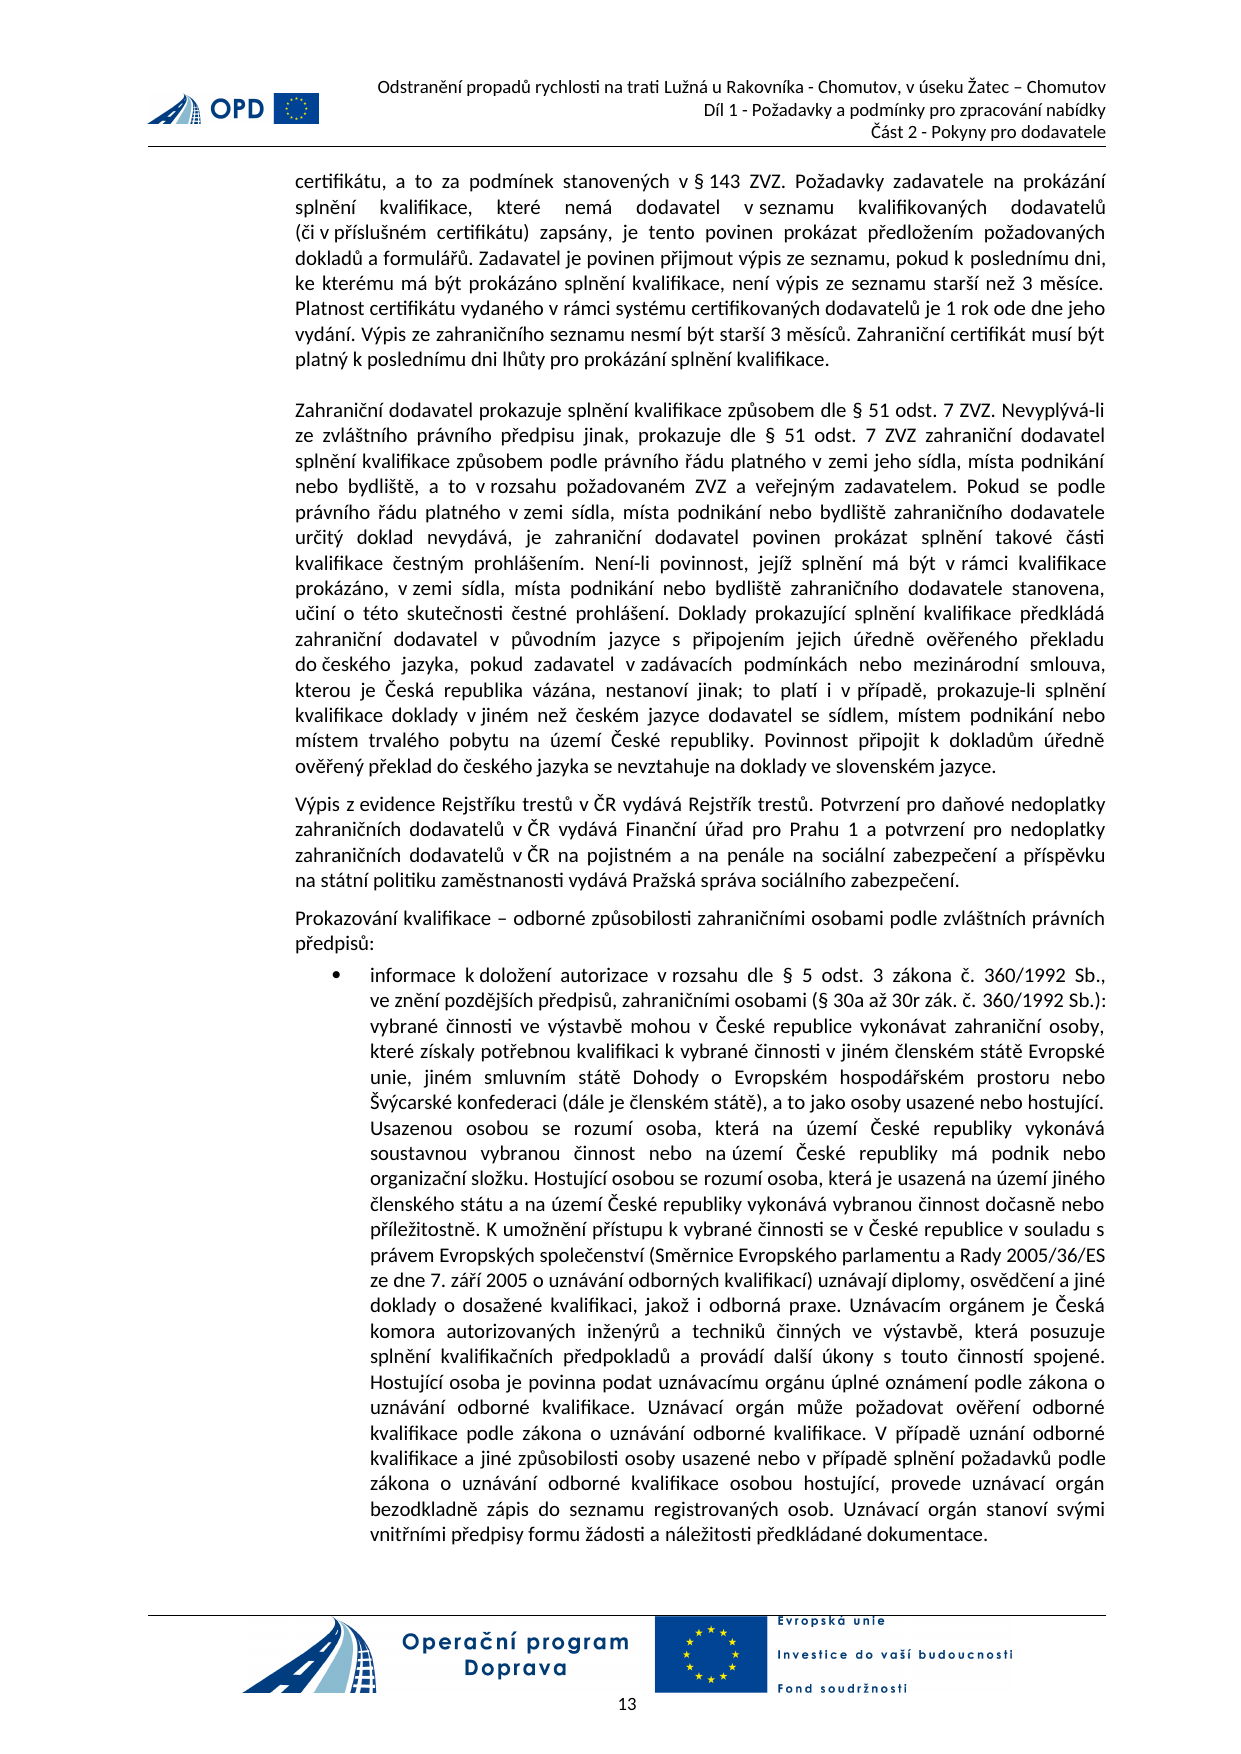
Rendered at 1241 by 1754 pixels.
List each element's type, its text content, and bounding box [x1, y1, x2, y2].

text Výpis z evidence Rejstříku trestů v ČR vydává Rejstřík trestů. Potvrzení pro daňové nedoplatky zahraničních dodavatelů v ČR vydává Finanční úřad pro Prahu 1 a potvrzení pro nedoplatky zahraničních dodavatelů v ČR na pojistném a na penále na sociální zabezpečení a příspěvku na státní politiku zaměstnanosti vydává Pražská správa sociálního zabezpečení. [295, 791, 1106, 893]
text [295, 168, 1106, 372]
list informace k doložení autorizace v rozsahu dle § 5 odst. 3 zákona č. 360/1992 Sb., ve znění pozdějších předpisů, zahraničními osobami (§ 30a až 30r zák. č. 360/1992 Sb.): vybrané činnosti ve výstavbě mohou v České republice vykonávat zahraniční osoby, které získaly potřebnou kvalifikaci k vybrané činnosti v jiném členském státě Evropské unie, jiném smluvním státě Dohody o Evropském hospodářském prostoru nebo Švýcarské konfederaci (dále je členském státě), a to jako osoby usazené nebo hostující. Usazenou osobou se rozumí osoba, která na území České republiky vykonává soustavnou vybranou činnost nebo na území České republiky má podnik nebo organizační složku. Hostující osobou se rozumí osoba, která je usazená na území jiného členského státu a na území České republiky vykonává vybranou činnost dočasně nebo příležitostně. K umožnění přístupu k vybrané činnosti se v České republice v souladu s právem Evropských společenství (Směrnice Evropského parlamentu a Rady 2005/36/ES ze dne 7. září 2005 o uznávání odborných kvalifikací) uznávají diplomy, osvědčení a jiné doklady o dosažené kvalifikaci, jakož i odborná praxe. Uznávacím orgánem je Česká komora autorizovaných inženýrů a techniků činných ve výstavbě, která posuzuje splnění kvalifikačních předpokladů a provádí další úkony s touto činností spojené. Hostující osoba je povinna podat uznávacímu orgánu úplné oznámení podle zákona o uznávání odborné kvalifikace. Uznávací orgán může požadovat ověření odborné kvalifikace podle zákona o uznávání odborné kvalifikace. V případě uznání odborné kvalifikace a jiné způsobilosti osoby usazené nebo v případě splnění požadavků podle zákona o uznávání odborné kvalifikace osobou hostující, provede uznávací orgán bezodkladně zápis do seznamu registrovaných osob. Uznávací orgán stanoví svými vnitřními předpisy formu žádosti a náležitosti předkládané dokumentace. [333, 962, 1106, 1547]
text Prokazování kvalifikace – odborné způsobilosti zahraničními osobami podle zvláštních právních předpisů: [295, 905, 1106, 956]
picture [242, 1616, 1012, 1693]
text Zahraniční dodavatel prokazuje splnění kvalifikace způsobem dle § 51 odst. 7 ZVZ. Nevyplývá-li ze zvláštního právního předpisu jinak, prokazuje dle § 51 odst. 7 ZVZ zahraniční dodavatel splnění kvalifikace způsobem podle právního řádu platného v zemi jeho sídla, místa podnikání nebo bydliště, a to v rozsahu požadovaném ZVZ a veřejným zadavatelem. Pokud se podle právního řádu platného v zemi sídla, místa podnikání nebo bydliště zahraničního dodavatele určitý doklad nevydává, je zahraniční dodavatel povinen prokázat splnění takové části kvalifikace čestným prohlášením. Není-li povinnost, jejíž splnění má být v rámci kvalifikace prokázáno, v zemi sídla, místa podnikání nebo bydliště zahraničního dodavatele stanovena, učiní o této skutečnosti čestné prohlášení. Doklady prokazující splnění kvalifikace předkládá zahraniční dodavatel v původním jazyce s připojením jejich úředně ověřeného překladu do českého jazyka, pokud zadavatel v zadávacích podmínkách nebo mezinárodní smlouva, kterou je Česká republika vázána, nestanoví jinak; to platí i v případě, prokazuje-li splnění kvalifikace doklady v jiném než českém jazyce dodavatel se sídlem, místem podnikání nebo místem trvalého pobytu na území České republiky. Povinnost připojit k dokladům úředně ověřený překlad do českého jazyka se nevztahuje na doklady ve slovenském jazyce. [295, 397, 1106, 778]
picture [147, 93, 319, 124]
